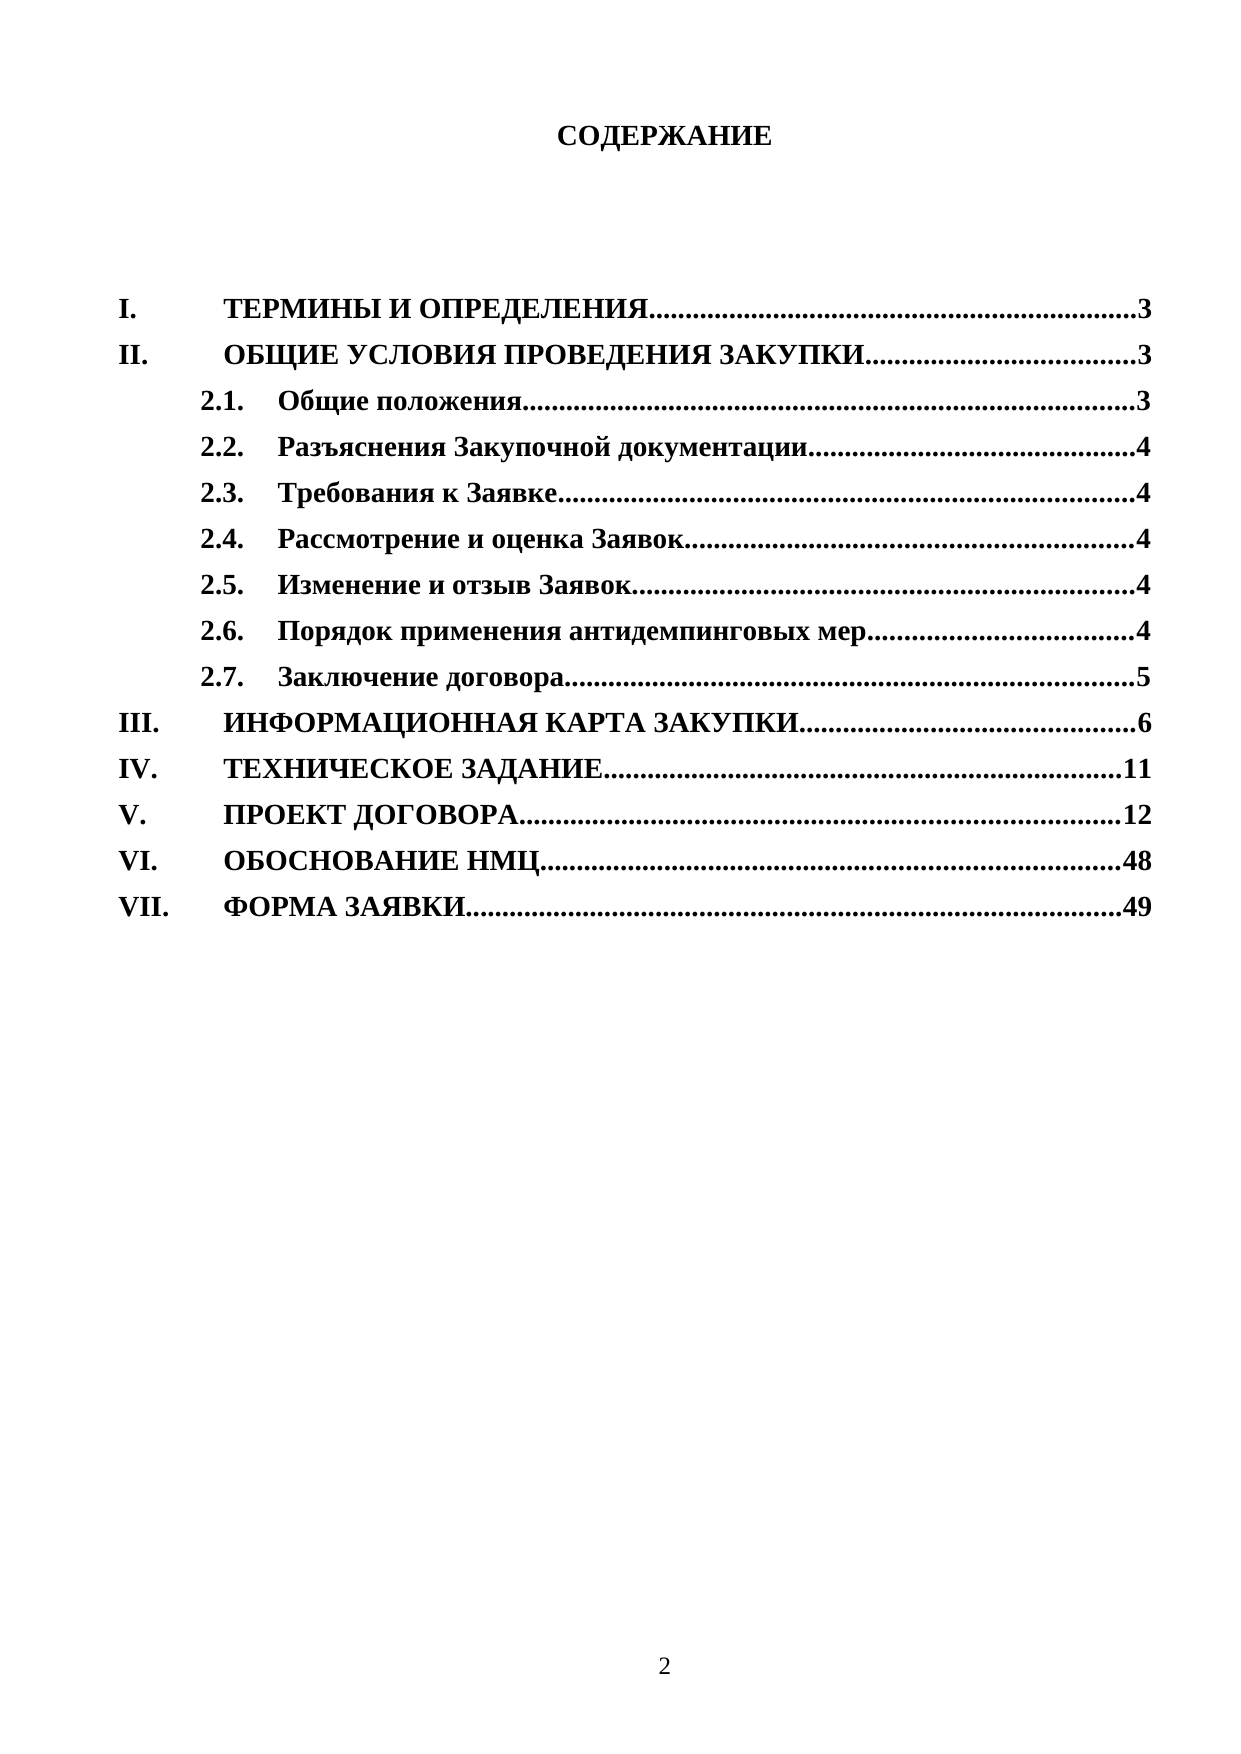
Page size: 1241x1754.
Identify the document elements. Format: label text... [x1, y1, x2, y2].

text СОДЕРЖАНИЕ [177, 118, 1152, 152]
